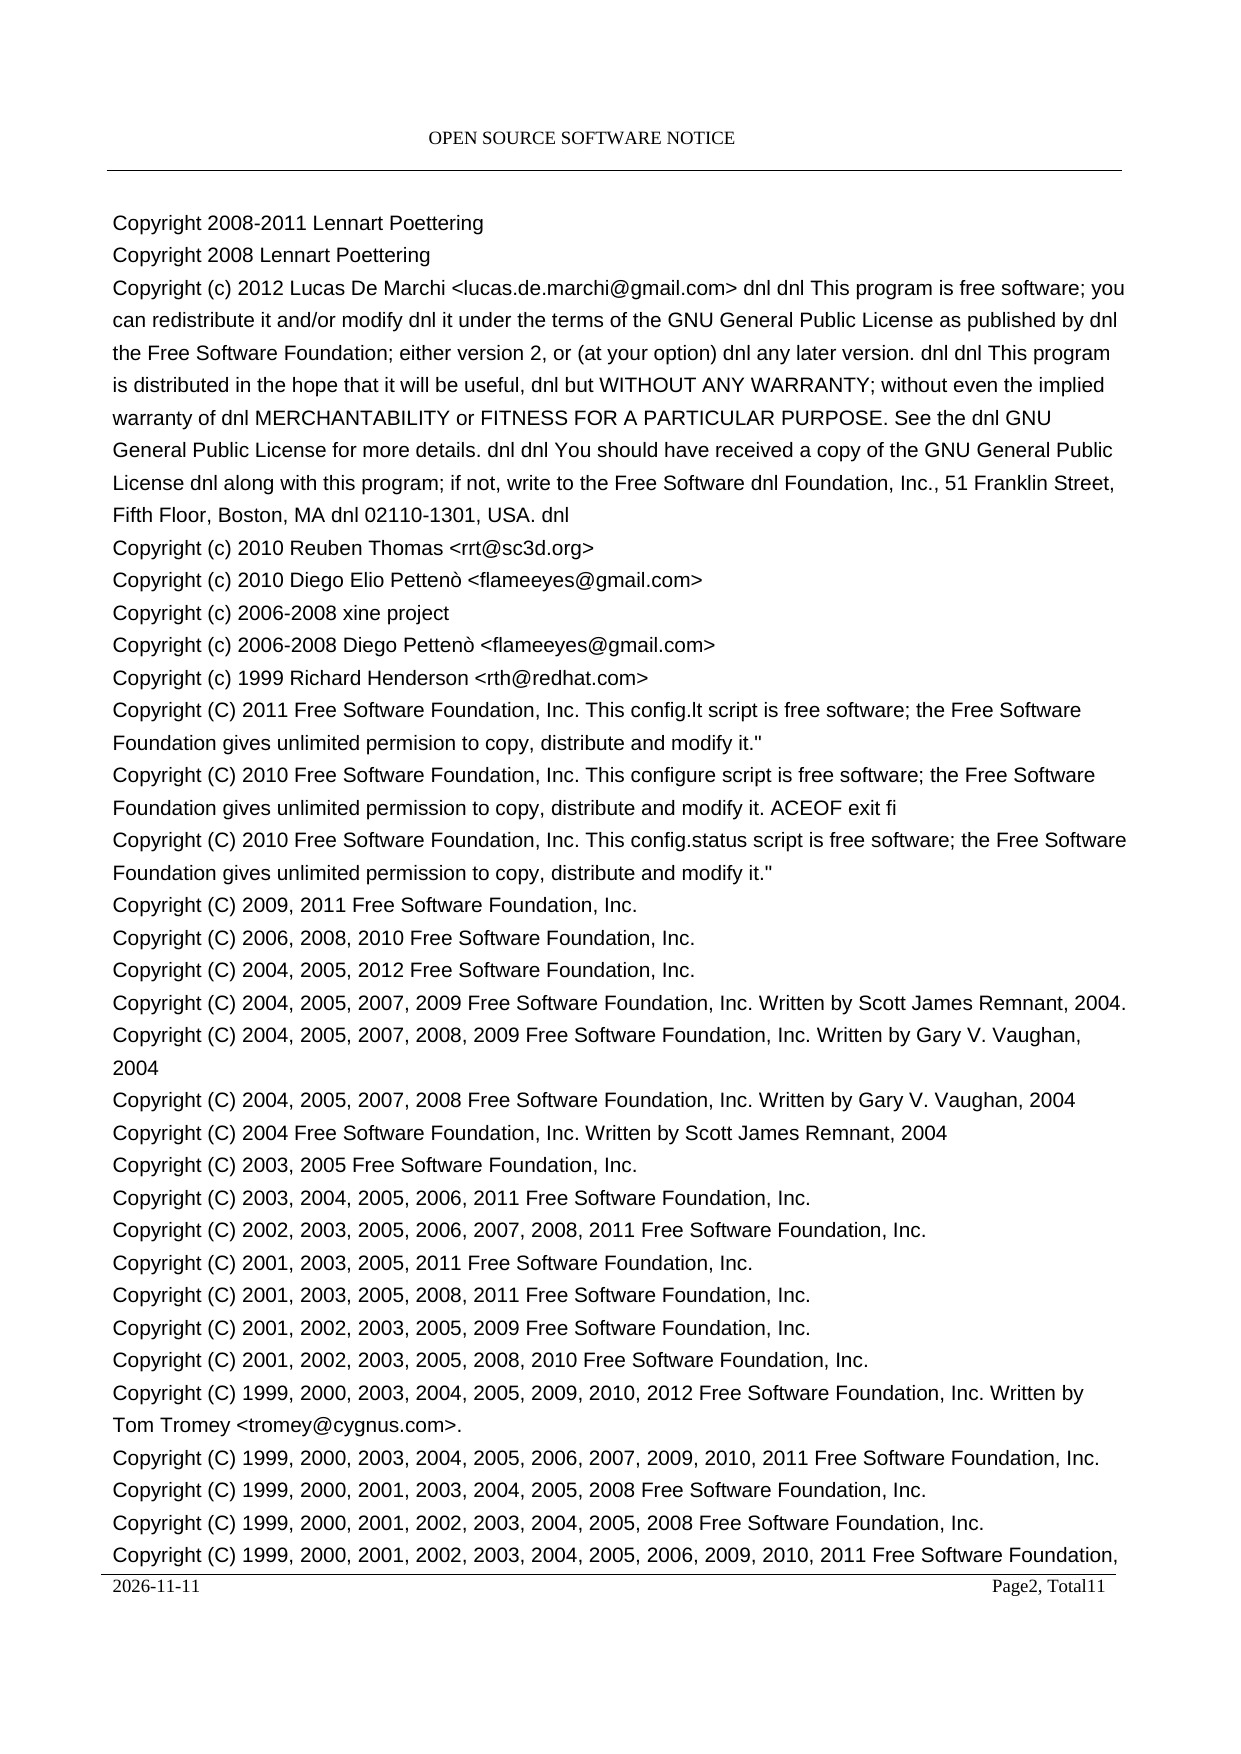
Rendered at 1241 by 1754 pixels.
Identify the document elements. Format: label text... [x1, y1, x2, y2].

text Copyright (C) 2001, 2002, 2003, 2005, 2008, 2010 Free Software Foundation, Inc. [112, 1344, 1128, 1376]
text Copyright (C) 2003, 2004, 2005, 2006, 2011 Free Software Foundation, Inc. [112, 1181, 1128, 1214]
text Copyright (c) 2006-2008 xine project [112, 596, 1128, 629]
text Copyright (C) 1999, 2000, 2003, 2004, 2005, 2006, 2007, 2009, 2010, 2011 Free Software Foundation, Inc. [112, 1441, 1128, 1474]
text Copyright (C) 2003, 2005 Free Software Foundation, Inc. [112, 1149, 1128, 1181]
text Copyright (C) 1999, 2000, 2001, 2002, 2003, 2004, 2005, 2008 Free Software Foundation, Inc. [112, 1506, 1128, 1539]
text Copyright 2008-2011 Lennart Poettering [112, 206, 1128, 239]
text Copyright (C) 2009, 2011 Free Software Foundation, Inc. [112, 889, 1128, 921]
text Copyright (c) 2012 Lucas De Marchi <lucas.de.marchi@gmail.com> dnl dnl This program is free software; you can redistribute it and/or modify dnl it under the terms of the GNU General Public License as published by dnl the Free Software Foundation; either version 2, or (at your option) dnl any later version. dnl dnl This program is distributed in the hope that it will be useful, dnl but WITHOUT ANY WARRANTY; without even the implied warranty of dnl MERCHANTABILITY or FITNESS FOR A PARTICULAR PURPOSE. See the dnl GNU General Public License for more details. dnl dnl You should have received a copy of the GNU General Public License dnl along with this program; if not, write to the Free Software dnl Foundation, Inc., 51 Franklin Street, Fifth Floor, Boston, MA dnl 02110-1301, USA. dnl [112, 271, 1128, 531]
text Copyright (C) 2004 Free Software Foundation, Inc. Written by Scott James Remnant, 2004 [112, 1116, 1128, 1149]
text Copyright (C) 1999, 2000, 2003, 2004, 2005, 2009, 2010, 2012 Free Software Foundation, Inc. Written by Tom Tromey <tromey@cygnus.com>. [112, 1376, 1128, 1441]
text Copyright (C) 1999, 2000, 2001, 2003, 2004, 2005, 2008 Free Software Foundation, Inc. [112, 1474, 1128, 1506]
text Copyright (C) 2001, 2003, 2005, 2011 Free Software Foundation, Inc. [112, 1246, 1128, 1279]
text Copyright (c) 2006-2008 Diego Pettenò <flameeyes@gmail.com> [112, 629, 1128, 661]
text Copyright (C) 2010 Free Software Foundation, Inc. This config.status script is free software; the Free Software Foundation gives unlimited permission to copy, distribute and modify it." [112, 824, 1128, 889]
text Copyright (c) 1999 Richard Henderson <rth@redhat.com> [112, 661, 1128, 694]
text Copyright 2008 Lennart Poettering [112, 239, 1128, 271]
text Copyright (C) 2004, 2005, 2007, 2008, 2009 Free Software Foundation, Inc. Written by Gary V. Vaughan, 2004 [112, 1019, 1128, 1084]
text Copyright (C) 2006, 2008, 2010 Free Software Foundation, Inc. [112, 921, 1128, 954]
text Copyright (C) 2001, 2003, 2005, 2008, 2011 Free Software Foundation, Inc. [112, 1279, 1128, 1311]
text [112, 1539, 1128, 1571]
text Copyright (C) 2004, 2005, 2012 Free Software Foundation, Inc. [112, 954, 1128, 986]
text Copyright (C) 2004, 2005, 2007, 2009 Free Software Foundation, Inc. Written by Scott James Remnant, 2004. [112, 986, 1128, 1019]
text Copyright (C) 2002, 2003, 2005, 2006, 2007, 2008, 2011 Free Software Foundation, Inc. [112, 1214, 1128, 1246]
text Copyright (C) 2004, 2005, 2007, 2008 Free Software Foundation, Inc. Written by Gary V. Vaughan, 2004 [112, 1084, 1128, 1116]
text Copyright (C) 2001, 2002, 2003, 2005, 2009 Free Software Foundation, Inc. [112, 1311, 1128, 1344]
text Copyright (c) 2010 Diego Elio Pettenò <flameeyes@gmail.com> [112, 564, 1128, 596]
text Copyright (C) 2011 Free Software Foundation, Inc. This config.lt script is free software; the Free Software Foundation gives unlimited permision to copy, distribute and modify it." [112, 694, 1128, 759]
text Copyright (C) 2010 Free Software Foundation, Inc. This configure script is free software; the Free Software Foundation gives unlimited permission to copy, distribute and modify it. ACEOF exit fi [112, 759, 1128, 824]
text Copyright (c) 2010 Reuben Thomas <rrt@sc3d.org> [112, 531, 1128, 564]
